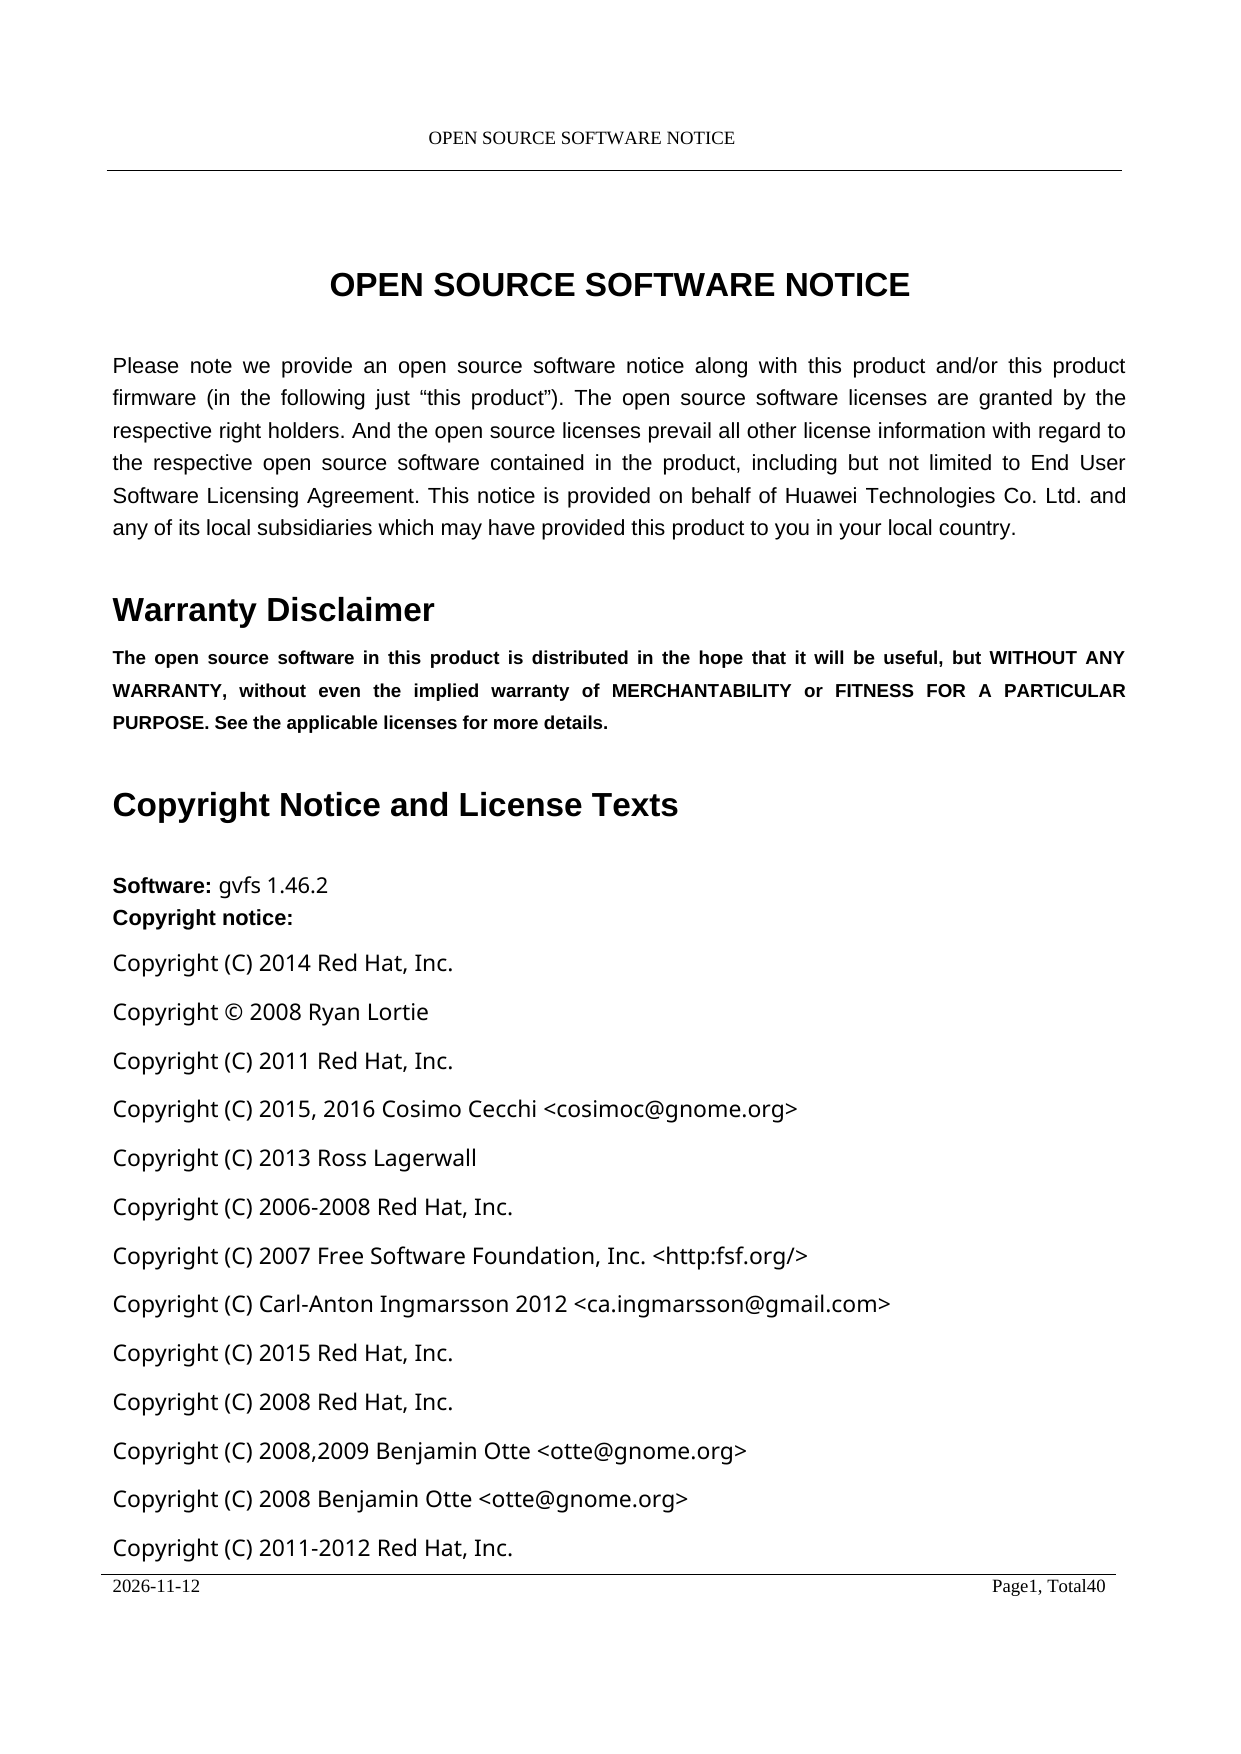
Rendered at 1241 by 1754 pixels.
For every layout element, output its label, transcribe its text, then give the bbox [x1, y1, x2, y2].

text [112, 947, 1128, 1564]
text OPEN SOURCE SOFTWARE NOTICE [112, 251, 1128, 316]
text Please note we provide an open source software notice along with this product and/or this product firmware (in the following just “this product”). The open source software licenses are granted by the respective right holders. And the open source licenses prevail all other license information with regard to the respective open source software contained in the product, including but not limited to End User Software Licensing Agreement. This notice is provided on behalf of Huawei Technologies Co. Ltd. and any of its local subsidiaries which may have provided this product to you in your local country. [112, 349, 1128, 544]
text Copyright notice: [112, 901, 1128, 934]
text Software: gvfs 1.46.2 [112, 869, 1128, 901]
text Copyright Notice and License Texts [112, 771, 1128, 836]
text The open source software in this product is distributed in the hope that it will be useful, but WITHOUT ANY WARRANTY, without even the implied warranty of MERCHANTABILITY or FITNESS FOR A PARTICULAR PURPOSE. See the applicable licenses for more details. [112, 641, 1128, 739]
text Warranty Disclaimer [112, 576, 1128, 641]
